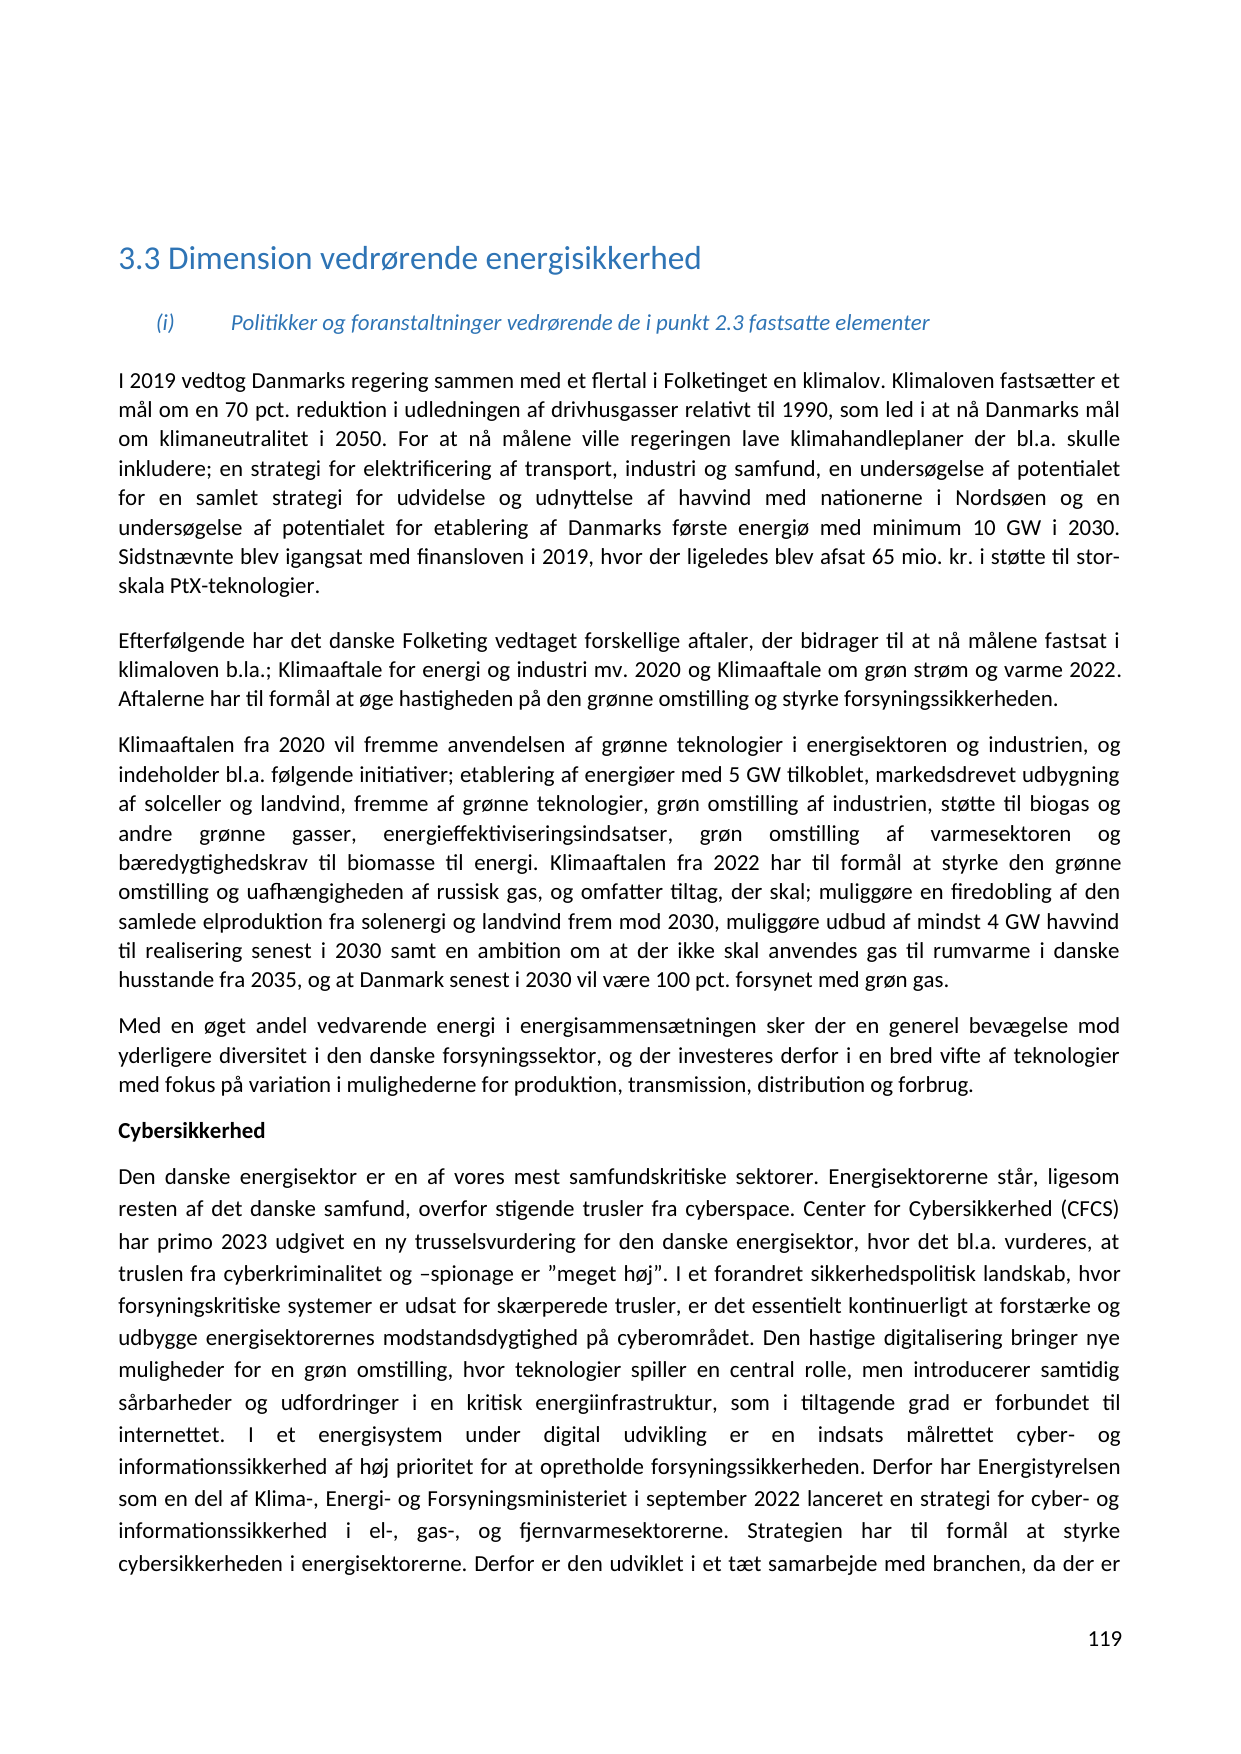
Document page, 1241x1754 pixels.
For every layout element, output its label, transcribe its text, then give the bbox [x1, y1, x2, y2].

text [118, 1162, 1122, 1577]
subtitle Politikker og foranstaltninger vedrørende de i punkt 2.3 fastsatte elementer [156, 308, 1122, 337]
text I 2019 vedtog Danmarks regering sammen med et flertal i Folketinget en klimalov. Klimaloven fastsætter et mål om en 70 pct. reduktion i udledningen af drivhusgasser relativt til 1990, som led i at nå Danmarks mål om klimaneutralitet i 2050. For at nå målene ville regeringen lave klimahandleplaner der bl.a. skulle inkludere; en strategi for elektrificering af transport, industri og samfund, en undersøgelse af potentialet for en samlet strategi for udvidelse og udnyttelse af havvind med nationerne i Nordsøen og en undersøgelse af potentialet for etablering af Danmarks første energiø med minimum 10 GW i 2030. Sidstnævnte blev igangsat med finansloven i 2019, hvor der ligeledes blev afsat 65 mio. kr. i støtte til stor-skala PtX-teknologier. [118, 366, 1122, 599]
text Med en øget andel vedvarende energi i energisammensætningen sker der en generel bevægelse mod yderligere diversitet i den danske forsyningssektor, og der investeres derfor i en bred vifte af teknologier med fokus på variation i mulighederne for produktion, transmission, distribution og forbrug. [118, 1012, 1122, 1098]
text Cybersikkerhed [118, 1116, 1122, 1144]
text Efterfølgende har det danske Folketing vedtaget forskellige aftaler, der bidrager til at nå målene fastsat i klimaloven b.la.; Klimaaftale for energi og industri mv. 2020 og Klimaaftale om grøn strøm og varme 2022. Aftalerne har til formål at øge hastigheden på den grønne omstilling og styrke forsyningssikkerheden. [118, 626, 1122, 712]
subtitle 3.3 Dimension vedrørende energisikkerhed [118, 237, 1122, 277]
text Klimaaftalen fra 2020 vil fremme anvendelsen af grønne teknologier i energisektoren og industrien, og indeholder bl.a. følgende initiativer; etablering af energiøer med 5 GW tilkoblet, markedsdrevet udbygning af solceller og landvind, fremme af grønne teknologier, grøn omstilling af industrien, støtte til biogas og andre grønne gasser, energieffektiviseringsindsatser, grøn omstilling af varmesektoren og bæredygtighedskrav til biomasse til energi. Klimaaftalen fra 2022 har til formål at styrke den grønne omstilling og uafhængigheden af russisk gas, og omfatter tiltag, der skal; muliggøre en firedobling af den samlede elproduktion fra solenergi og landvind frem mod 2030, muliggøre udbud af mindst 4 GW havvind til realisering senest i 2030 samt en ambition om at der ikke skal anvendes gas til rumvarme i danske husstande fra 2035, og at Danmark senest i 2030 vil være 100 pct. forsynet med grøn gas. [118, 731, 1122, 993]
